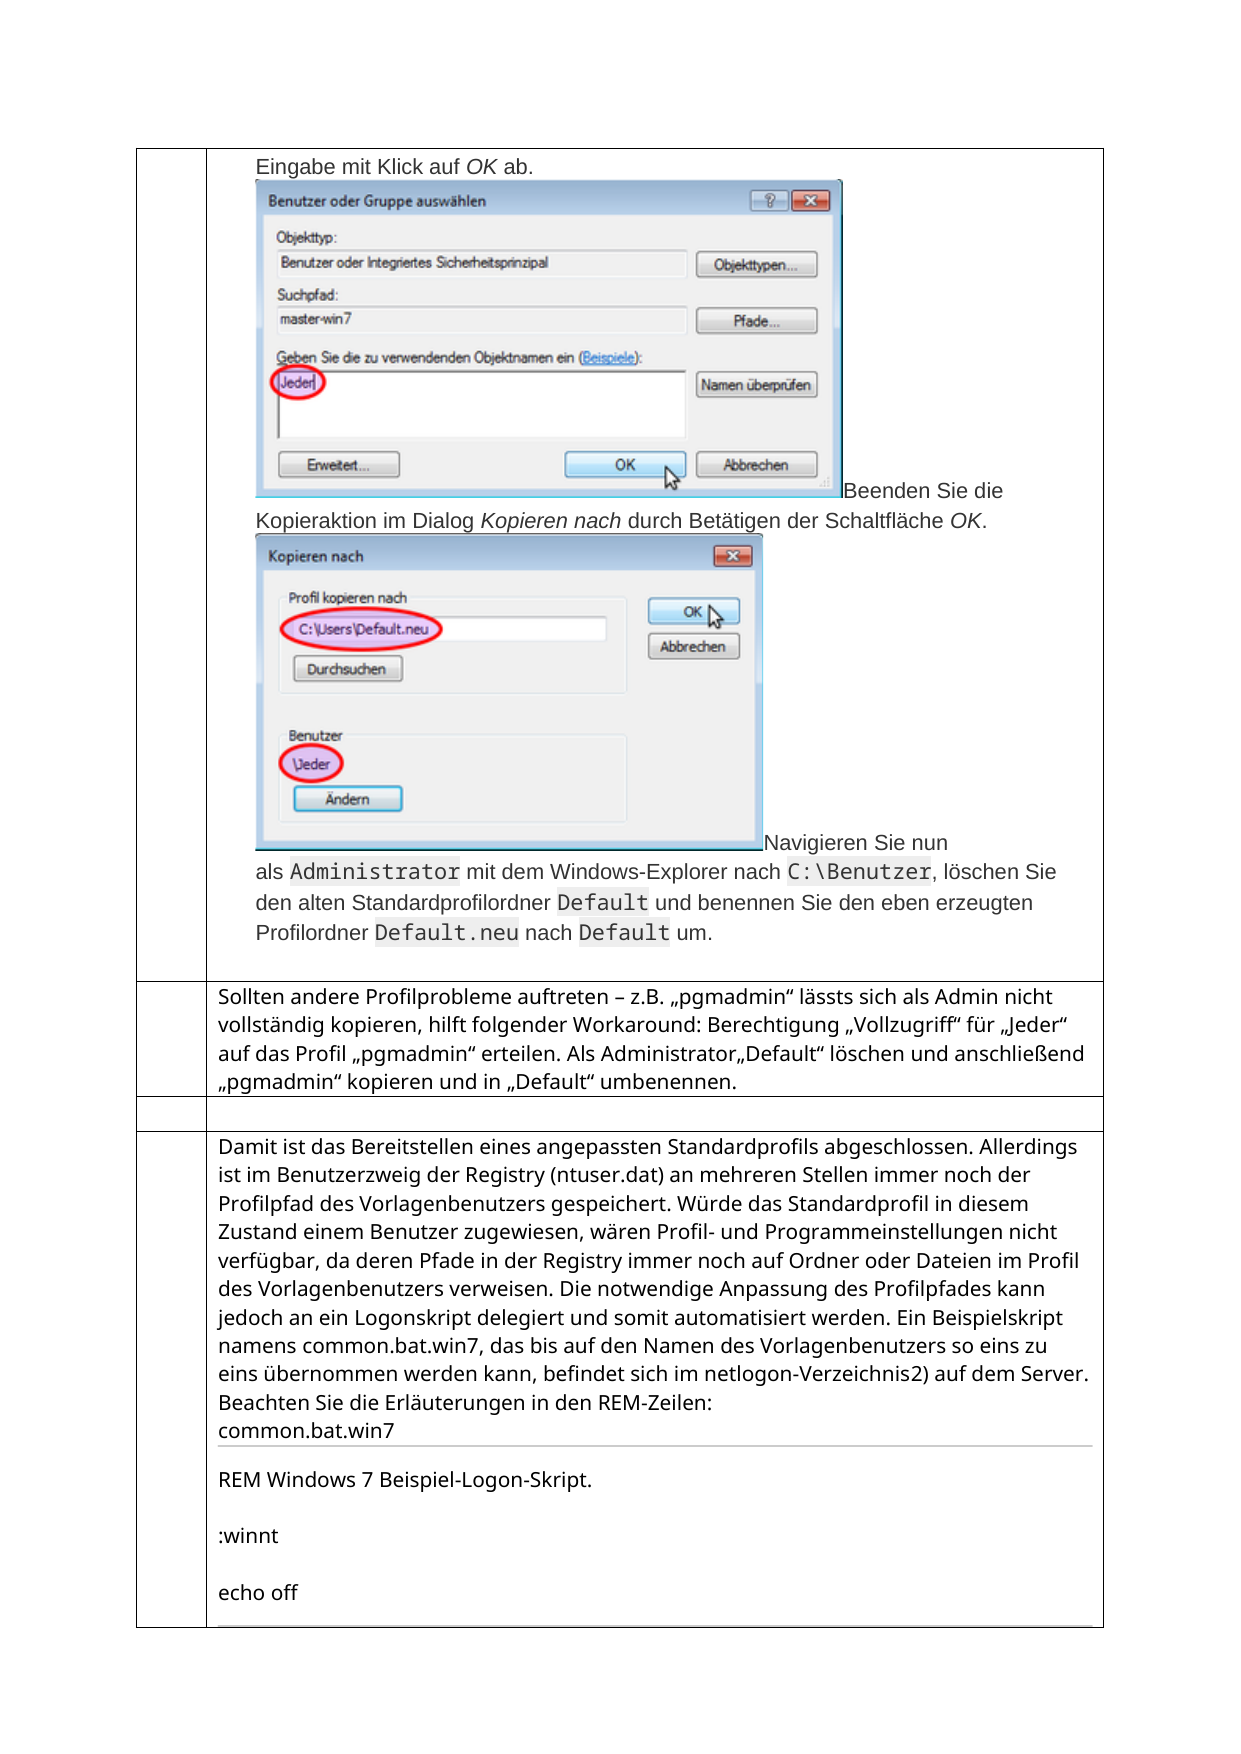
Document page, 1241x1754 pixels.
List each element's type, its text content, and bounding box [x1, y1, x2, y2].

table_cell [137, 1132, 206, 1627]
table_cell [137, 149, 206, 981]
picture [255, 179, 843, 498]
table_cell Sollten andere Profilprobleme auftreten – z.B. „pgmadmin“ lässts sich als Admin nicht vollständig kopieren, hilft folgender Workaround: Berechtigung „Vollzugriff“ für „Jeder“ auf das Profil „pgmadmin“ erteilen. Als Administrator„Default“ löschen und anschließend „pgmadmin“ kopieren und in „Default“ umbenennen. [207, 982, 1103, 1096]
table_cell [207, 1132, 1103, 1627]
table_cell [137, 1097, 206, 1131]
table_cell [207, 1097, 1103, 1131]
picture [255, 533, 764, 851]
table_cell [137, 982, 206, 1096]
